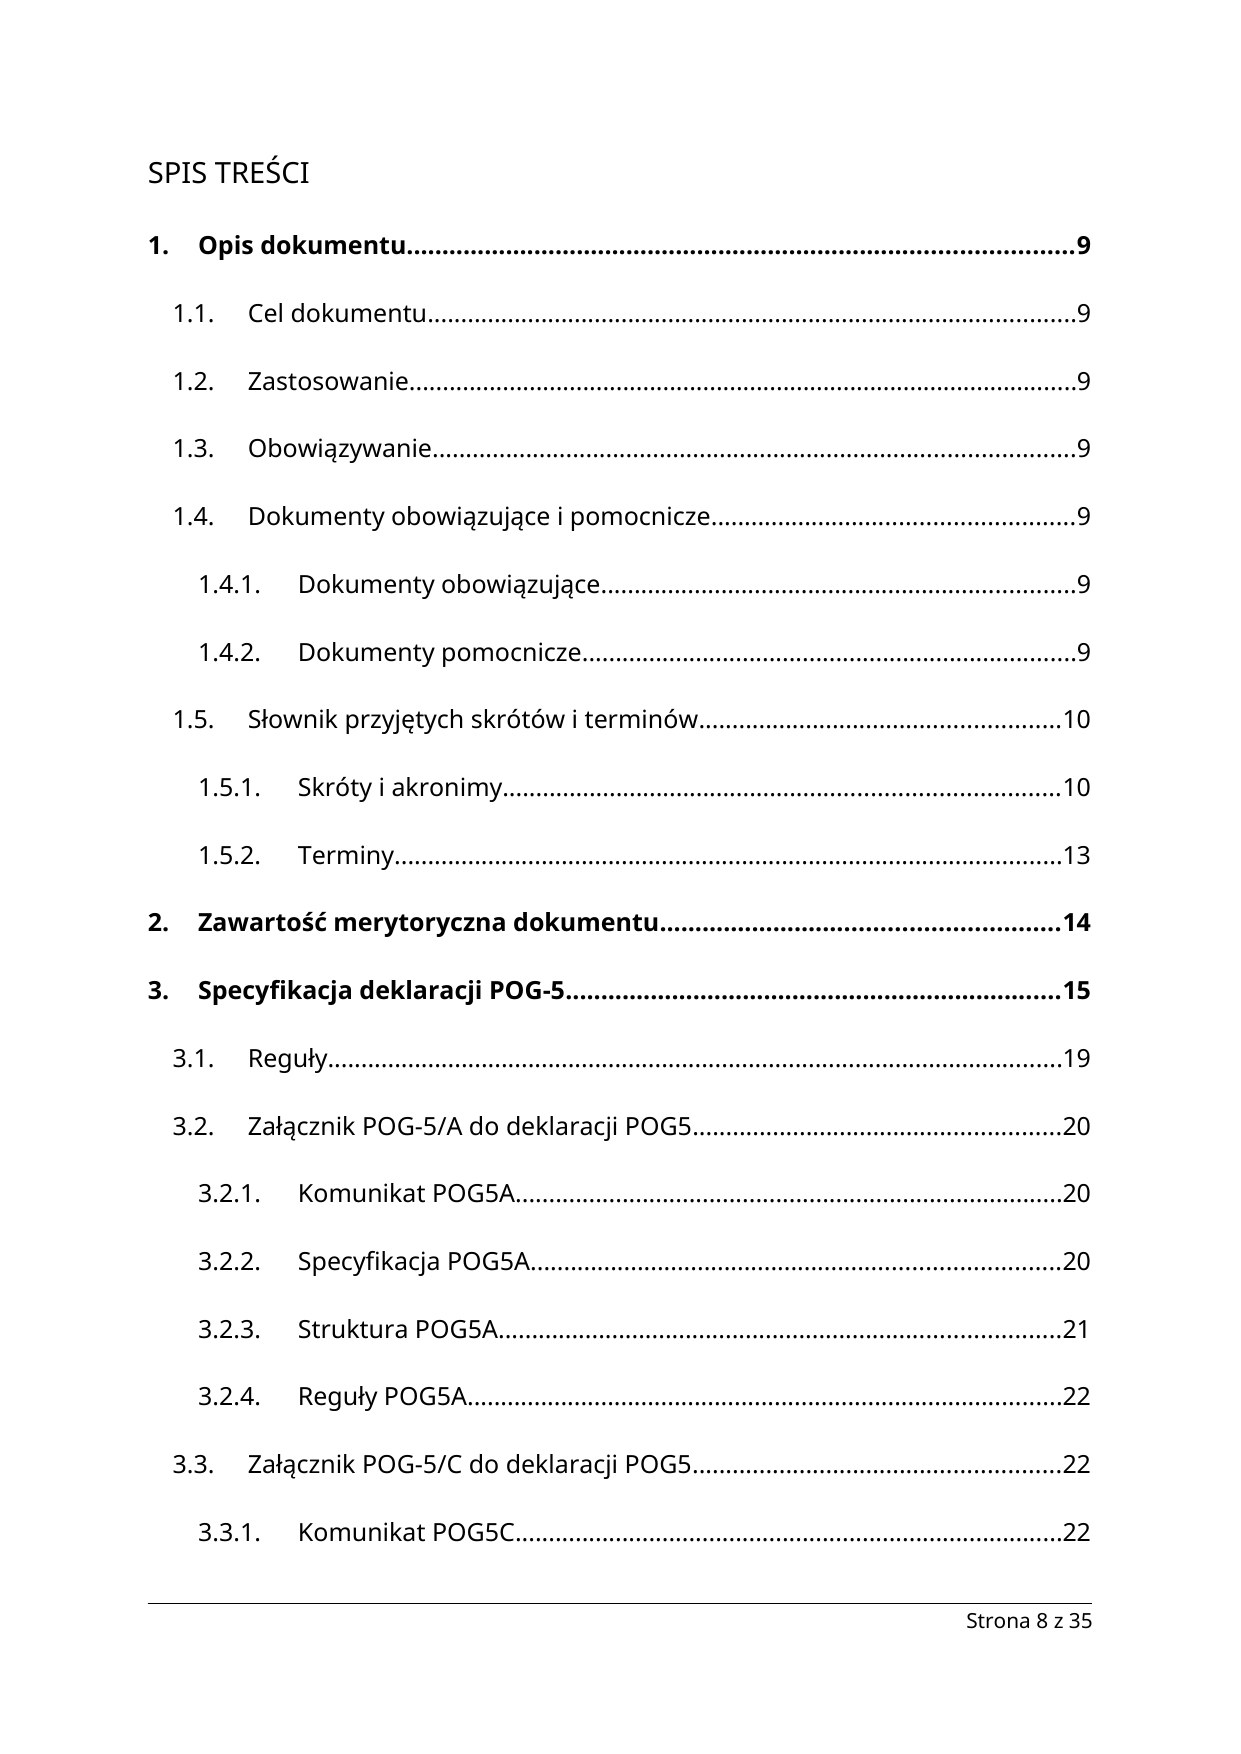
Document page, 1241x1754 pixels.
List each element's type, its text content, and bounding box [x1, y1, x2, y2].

text 1.5. Słownik przyjętych skrótów i terminów 10 [172, 702, 1092, 736]
text 1.4.1. Dokumenty obowiązujące 9 [198, 567, 1092, 601]
text 1.4. Dokumenty obowiązujące i pomocnicze 9 [172, 499, 1092, 533]
text 1.3. Obowiązywanie 9 [172, 431, 1092, 465]
text 1.4.2. Dokumenty pomocnicze 9 [198, 634, 1092, 668]
text 1.5.1. Skróty i akronimy 10 [198, 770, 1092, 804]
text 1.2. Zastosowanie 9 [172, 363, 1092, 397]
text 3.1. Reguły 19 [172, 1041, 1092, 1074]
text SPIS TREŚCI [148, 152, 1092, 192]
text 3. Specyfikacja deklaracji POG-5 15 [148, 973, 1092, 1007]
text 3.2.4. Reguły POG5A 22 [198, 1379, 1092, 1413]
text 3.2. Załącznik POG-5/A do deklaracji POG5 20 [172, 1108, 1092, 1142]
text 3.2.1. Komunikat POG5A 20 [198, 1176, 1092, 1210]
text 1. Opis dokumentu 9 [148, 228, 1092, 262]
text 3.2.3. Struktura POG5A 21 [198, 1311, 1092, 1345]
text 1.1. Cel dokumentu 9 [172, 296, 1092, 330]
text 3.3.1. Komunikat POG5C 22 [198, 1514, 1092, 1548]
text 2. Zawartość merytoryczna dokumentu 14 [148, 905, 1092, 939]
text 3.3. Załącznik POG-5/C do deklaracji POG5 22 [172, 1447, 1092, 1481]
text 3.2.2. Specyfikacja POG5A 20 [198, 1244, 1092, 1278]
text 1.5.2. Terminy 13 [198, 837, 1092, 871]
